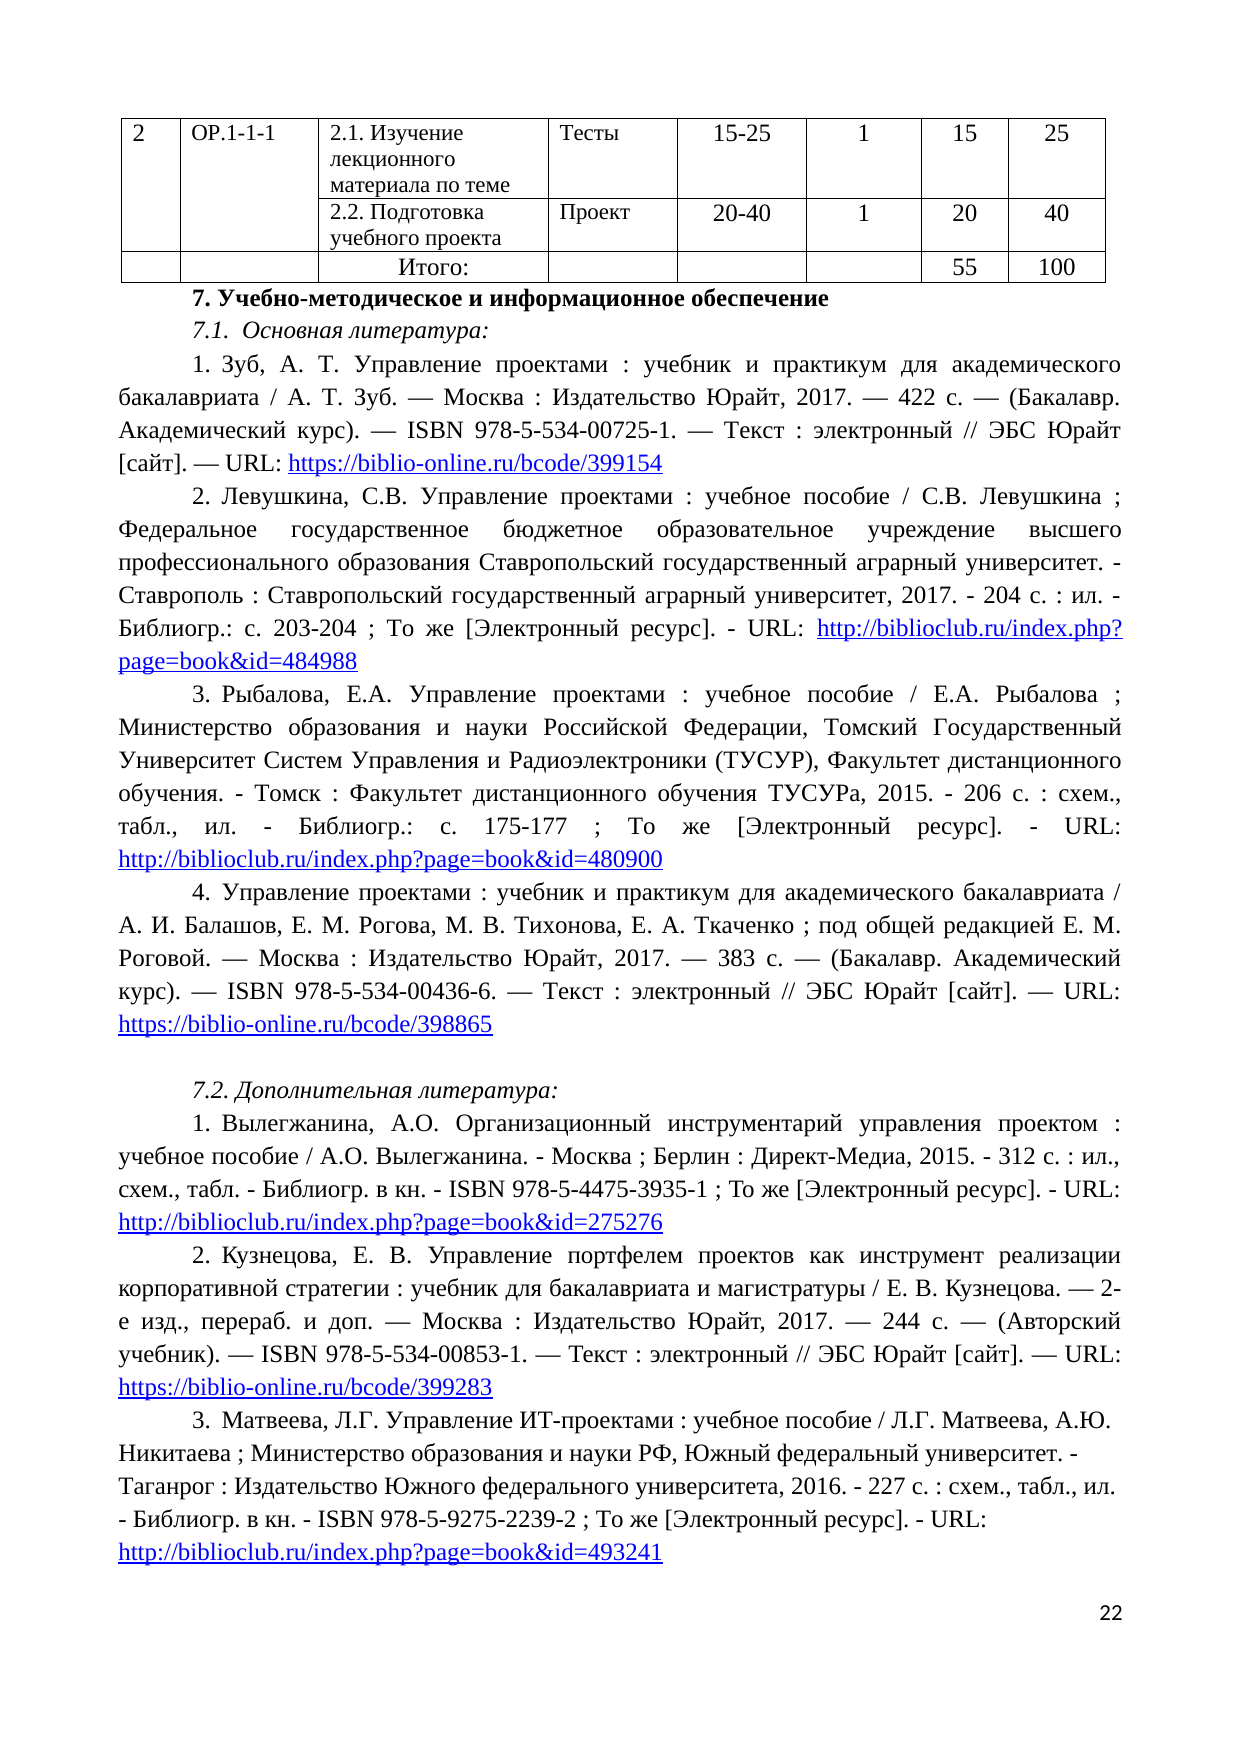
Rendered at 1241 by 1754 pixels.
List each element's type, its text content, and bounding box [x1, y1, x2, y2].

table_cell 2.2. Подготовка учебного проекта [319, 199, 548, 251]
table_cell 15 [922, 119, 1008, 198]
table_cell [549, 252, 677, 282]
table_cell [678, 252, 806, 282]
list Левушкина, С.В. Управление проектами : учебное пособие / С.В. Левушкина ; Федеральное государственное бюджетное образовательное учреждение высшего профессионального образования Ставропольский государственный аграрный университет. - Ставрополь : Ставропольский государственный аграрный университет, 2017. - 204 с. : ил. - Библиогр.: с. 203-204 ; То же [Электронный ресурс]. - URL: http://biblioclub.ru/index.php?page=book&id=484988 [118, 481, 1122, 674]
text 7.2. Дополнительная литература: [118, 1075, 1122, 1104]
list Управление проектами : учебник и практикум для академического бакалавриата / А. И. Балашов, Е. М. Рогова, М. В. Тихонова, Е. А. Ткаченко ; под общей редакцией Е. М. Роговой. — Москва : Издательство Юрайт, 2017. — 383 с. — (Бакалавр. Академический курс). — ISBN 978-5-534-00436-6. — Текст : электронный // ЭБС Юрайт [сайт]. — URL: https://biblio-online.ru/bcode/398865 [118, 877, 1122, 1038]
table_cell ОР.1-1-1 [181, 119, 318, 251]
text 7.1. Основная литература: [118, 316, 1122, 344]
list Зуб, А. Т. Управление проектами : учебник и практикум для академического бакалавриата / А. Т. Зуб. — Москва : Издательство Юрайт, 2017. — 422 с. — (Бакалавр. Академический курс). — ISBN 978-5-534-00725-1. — Текст : электронный // ЭБС Юрайт [сайт]. — URL: https://biblio-online.ru/bcode/399154 [118, 349, 1122, 476]
list Вылегжанина, А.О. Организационный инструментарий управления проектом : учебное пособие / А.О. Вылегжанина. - Москва ; Берлин : Директ-Медиа, 2015. - 312 с. : ил., схем., табл. - Библиогр. в кн. - ISBN 978-5-4475-3935-1 ; То же [Электронный ресурс]. - URL: http://biblioclub.ru/index.php?page=book&id=275276 [118, 1108, 1122, 1236]
table_cell 25 [1009, 119, 1105, 198]
table_cell Проект [549, 199, 677, 251]
list Матвеева, Л.Г. Управление ИТ-проектами : учебное пособие / Л.Г. Матвеева, А.Ю. Никитаева ; Министерство образования и науки РФ, Южный федеральный университет. - Таганрог : Издательство Южного федерального университета, 2016. - 227 с. : схем., табл., ил. - Библиогр. в кн. - ISBN 978-5-9275-2239-2 ; То же [Электронный ресурс]. - URL: http://biblioclub.ru/index.php?page=book&id=493241 [118, 1405, 1122, 1566]
table_cell 15-25 [678, 119, 806, 198]
text 7. Учебно-методическое и информационное обеспечение [118, 283, 1122, 311]
table_cell 100 [1009, 252, 1105, 282]
table_cell Тесты [549, 119, 677, 198]
table_cell [807, 252, 921, 282]
table_cell 1 [807, 199, 921, 251]
table_cell 1 [807, 119, 921, 198]
table_cell 55 [922, 252, 1008, 282]
table_cell 40 [1009, 199, 1105, 251]
table_cell Итого: [319, 252, 548, 282]
table_cell [122, 252, 180, 282]
table_cell 2 [122, 119, 180, 251]
list Кузнецова, Е. В. Управление портфелем проектов как инструмент реализации корпоративной стратегии : учебник для бакалавриата и магистратуры / Е. В. Кузнецова. — 2-е изд., перераб. и доп. — Москва : Издательство Юрайт, 2017. — 244 с. — (Авторский учебник). — ISBN 978-5-534-00853-1. — Текст : электронный // ЭБС Юрайт [сайт]. — URL: https://biblio-online.ru/bcode/399283 [118, 1240, 1122, 1401]
table_cell 20 [922, 199, 1008, 251]
table_cell 20-40 [678, 199, 806, 251]
list Рыбалова, Е.А. Управление проектами : учебное пособие / Е.А. Рыбалова ; Министерство образования и науки Российской Федерации, Томский Государственный Университет Систем Управления и Радиоэлектроники (ТУСУР), Факультет дистанционного обучения. - Томск : Факультет дистанционного обучения ТУСУРа, 2015. - 206 с. : схем., табл., ил. - Библиогр.: с. 175-177 ; То же [Электронный ресурс]. - URL: http://biblioclub.ru/index.php?page=book&id=480900 [118, 679, 1122, 873]
table_cell [181, 252, 318, 282]
table_cell 2.1. Изучение лекционного материала по теме [319, 119, 548, 198]
